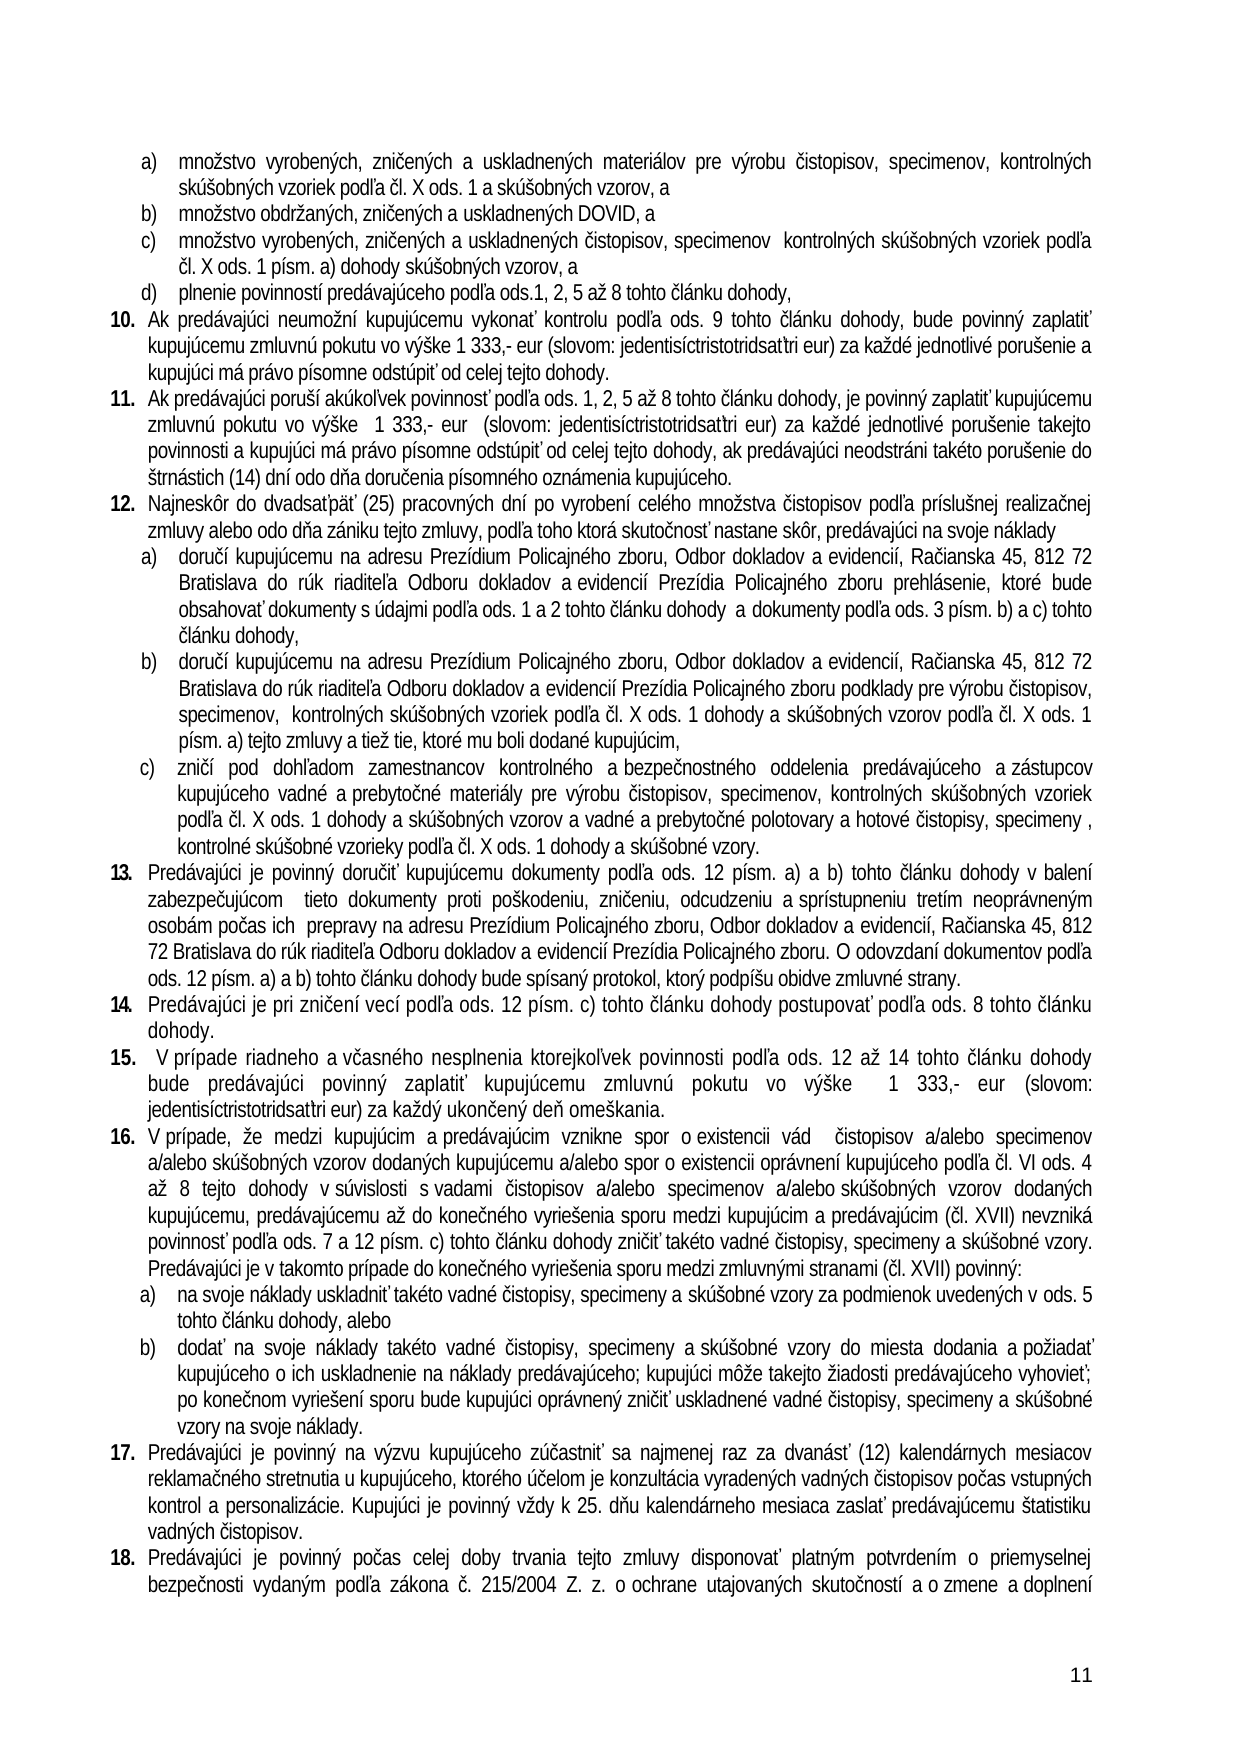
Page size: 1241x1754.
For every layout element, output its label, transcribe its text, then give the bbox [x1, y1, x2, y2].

list V prípade, že medzi kupujúcim a predávajúcim vznikne spor o existencii vád čistopisov a/alebo specimenov a/alebo skúšobných vzorov dodaných kupujúcemu a/alebo spor o existencii oprávnení kupujúceho podľa čl. VI ods. 4 až 8 tejto dohody v súvislosti s vadami čistopisov a/alebo specimenov a/alebo skúšobných vzorov dodaných kupujúcemu, predávajúcemu až do konečného vyriešenia sporu medzi kupujúcim a predávajúcim (čl. XVII) nevzniká povinnosť podľa ods. 7 a 12 písm. c) tohto článku dohody zničiť takéto vadné čistopisy, specimeny a skúšobné vzory. Predávajúci je v takomto prípade do konečného vyriešenia sporu medzi zmluvnými stranami (čl. XVII) povinný: [110, 1123, 1093, 1281]
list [110, 1544, 1093, 1597]
list doručí kupujúcemu na adresu Prezídium Policajného zboru, Odbor dokladov a evidencií, Račianska 45, 812 72 Bratislava do rúk riaditeľa Odboru dokladov a evidencií Prezídia Policajného zboru podklady pre výrobu čistopisov, specimenov, kontrolných skúšobných vzoriek podľa čl. X ods. 1 dohody a skúšobných vzorov podľa čl. X ods. 1 písm. a) tejto zmluvy a tiež tie, ktoré mu boli dodané kupujúcim, [141, 648, 1093, 754]
list doručí kupujúcemu na adresu Prezídium Policajného zboru, Odbor dokladov a evidencií, Račianska 45, 812 72 Bratislava do rúk riaditeľa Odboru dokladov a evidencií Prezídia Policajného zboru prehlásenie, ktoré bude obsahovať dokumenty s údajmi podľa ods. 1 a 2 tohto článku dohody a dokumenty podľa ods. 3 písm. b) a c) tohto článku dohody, [141, 543, 1093, 648]
list Ak predávajúci poruší akúkoľvek povinnosť podľa ods. 1, 2, 5 až 8 tohto článku dohody, je povinný zaplatiť kupujúcemu zmluvnú pokutu vo výške 1 333,- eur (slovom: jedentisíctristotridsaťtri eur) za každé jednotlivé porušenie takejto povinnosti a kupujúci má právo písomne odstúpiť od celej tejto dohody, ak predávajúci neodstráni takéto porušenie do štrnástich (14) dní odo dňa doručenia písomného oznámenia kupujúceho. [110, 385, 1093, 490]
list dodať na svoje náklady takéto vadné čistopisy, specimeny a skúšobné vzory do miesta dodania a požiadať kupujúceho o ich uskladnenie na náklady predávajúceho; kupujúci môže takejto žiadosti predávajúceho vyhovieť; po konečnom vyriešení sporu bude kupujúci oprávnený zničiť uskladnené vadné čistopisy, specimeny a skúšobné vzory na svoje náklady. [139, 1333, 1093, 1439]
list na svoje náklady uskladniť takéto vadné čistopisy, specimeny a skúšobné vzory za podmienok uvedených v ods. 5 tohto článku dohody, alebo [139, 1281, 1093, 1333]
list Predávajúci je povinný na výzvu kupujúceho zúčastniť sa najmenej raz za dvanásť (12) kalendárnych mesiacov reklamačného stretnutia u kupujúceho, ktorého účelom je konzultácia vyradených vadných čistopisov počas vstupných kontrol a personalizácie. Kupujúci je povinný vždy k 25. dňu kalendárneho mesiaca zaslať predávajúcemu štatistiku vadných čistopisov. [110, 1439, 1093, 1544]
list Najneskôr do dvadsaťpäť (25) pracovných dní po vyrobení celého množstva čistopisov podľa príslušnej realizačnej zmluvy alebo odo dňa zániku tejto zmluvy, podľa toho ktorá skutočnosť nastane skôr, predávajúci na svoje náklady [110, 490, 1093, 543]
list V prípade riadneho a včasného nesplnenia ktorejkoľvek povinnosti podľa ods. 12 až 14 tohto článku dohody bude predávajúci povinný zaplatiť kupujúcemu zmluvnú pokutu vo výške 1 333,- eur (slovom: jedentisíctristotridsaťtri eur) za každý ukončený deň omeškania. [110, 1044, 1093, 1123]
list plnenie povinností predávajúceho podľa ods.1, 2, 5 až 8 tohto článku dohody, [141, 279, 1093, 306]
list množstvo obdržaných, zničených a uskladnených DOVID, a [141, 200, 1093, 227]
list zničí pod dohľadom zamestnancov kontrolného a bezpečnostného oddelenia predávajúceho a zástupcov kupujúceho vadné a prebytočné materiály pre výrobu čistopisov, specimenov, kontrolných skúšobných vzoriek podľa čl. X ods. 1 dohody a skúšobných vzorov a vadné a prebytočné polotovary a hotové čistopisy, specimeny , kontrolné skúšobné vzorieky podľa čl. X ods. 1 dohody a skúšobné vzory. [139, 754, 1093, 859]
list Ak predávajúci neumožní kupujúcemu vykonať kontrolu podľa ods. 9 tohto článku dohody, bude povinný zaplatiť kupujúcemu zmluvnú pokutu vo výške 1 333,- eur (slovom: jedentisíctristotridsaťtri eur) za každé jednotlivé porušenie a kupujúci má právo písomne odstúpiť od celej tejto dohody. [110, 306, 1093, 385]
list Predávajúci je povinný doručiť kupujúcemu dokumenty podľa ods. 12 písm. a) a b) tohto článku dohody v balení zabezpečujúcom tieto dokumenty proti poškodeniu, zničeniu, odcudzeniu a sprístupneniu tretím neoprávneným osobám počas ich prepravy na adresu Prezídium Policajného zboru, Odbor dokladov a evidencií, Račianska 45, 812 72 Bratislava do rúk riaditeľa Odboru dokladov a evidencií Prezídia Policajného zboru. O odovzdaní dokumentov podľa ods. 12 písm. a) a b) tohto článku dohody bude spísaný protokol, ktorý podpíšu obidve zmluvné strany. [110, 859, 1093, 991]
list množstvo vyrobených, zničených a uskladnených materiálov pre výrobu čistopisov, specimenov, kontrolných skúšobných vzoriek podľa čl. X ods. 1 a skúšobných vzorov, a [141, 148, 1093, 200]
list Predávajúci je pri zničení vecí podľa ods. 12 písm. c) tohto článku dohody postupovať podľa ods. 8 tohto článku dohody. [110, 991, 1093, 1044]
list množstvo vyrobených, zničených a uskladnených čistopisov, specimenov kontrolných skúšobných vzoriek podľa čl. X ods. 1 písm. a) dohody skúšobných vzorov, a [141, 227, 1093, 279]
